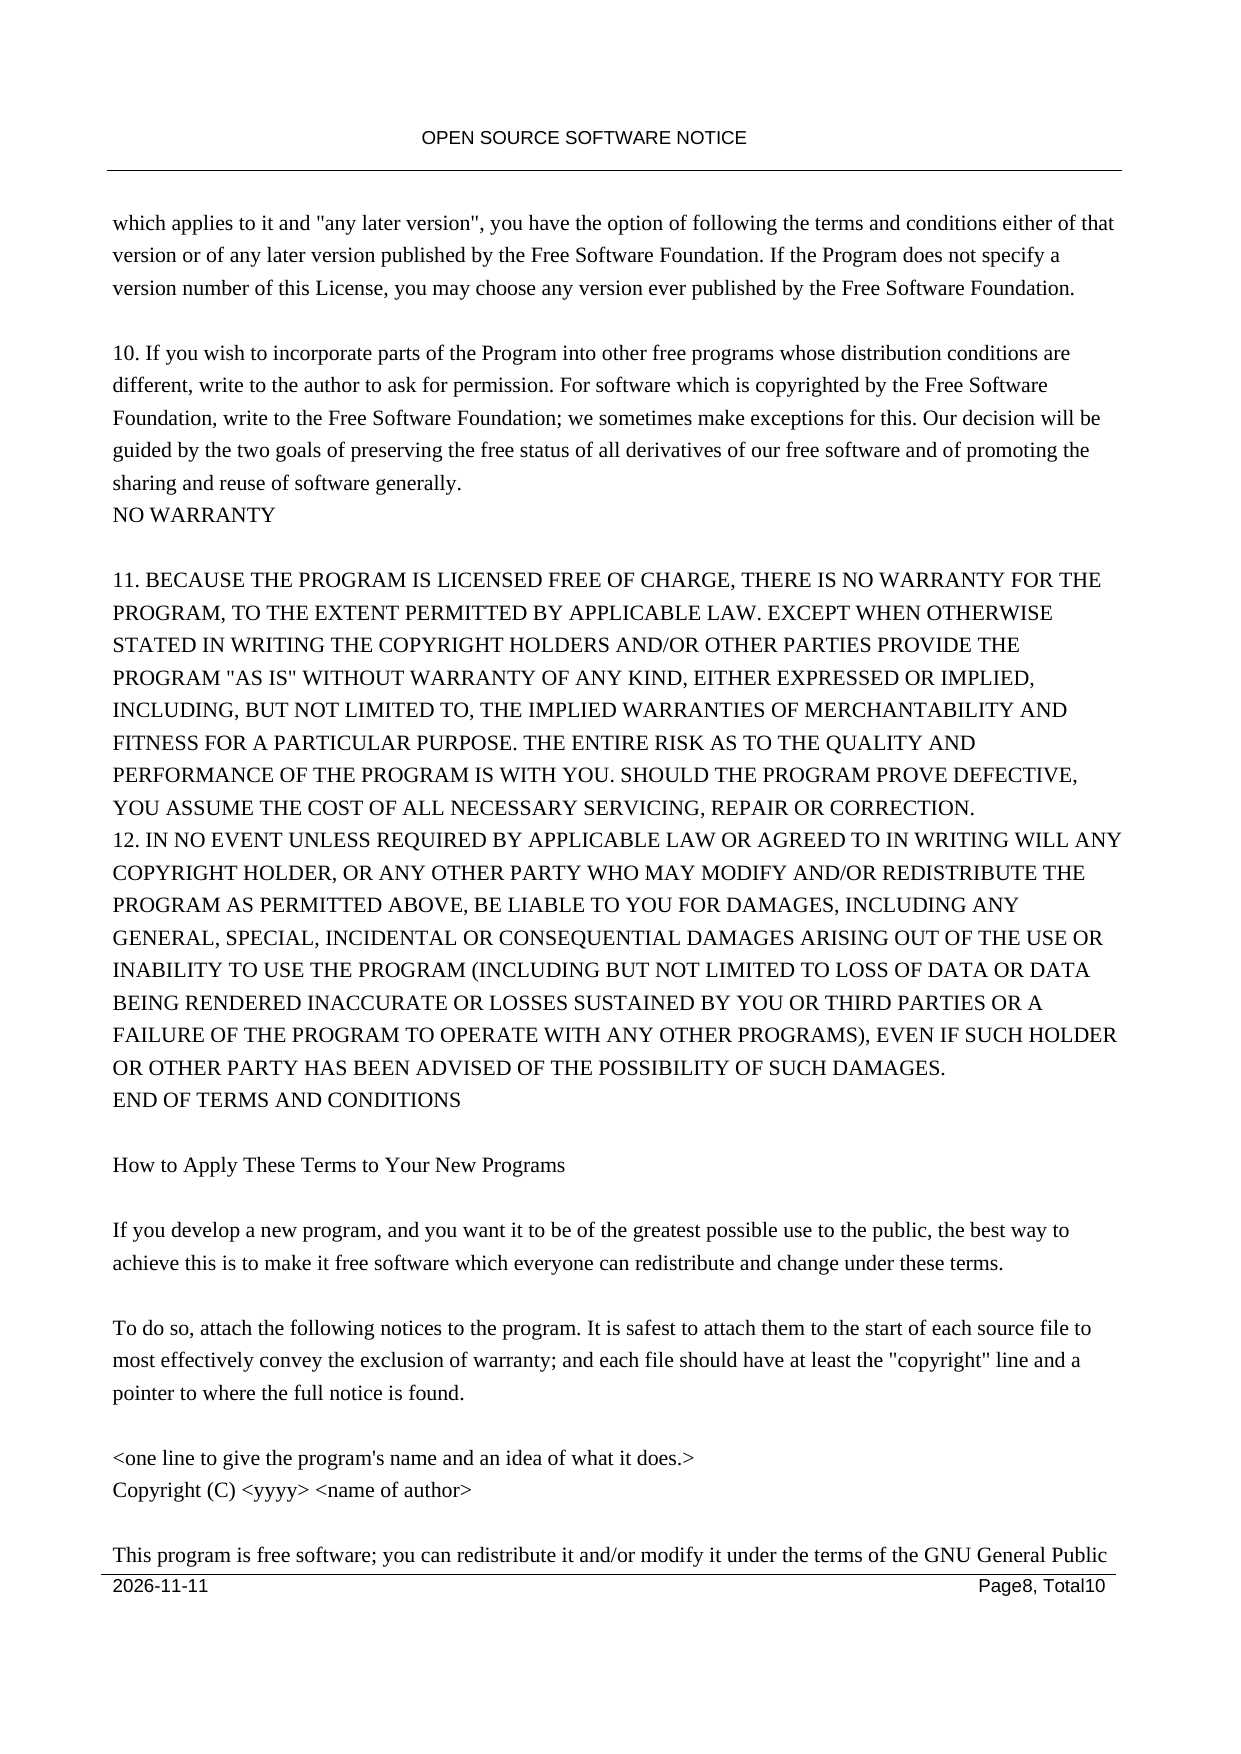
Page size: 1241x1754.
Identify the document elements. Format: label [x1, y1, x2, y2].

text [112, 206, 1128, 1571]
